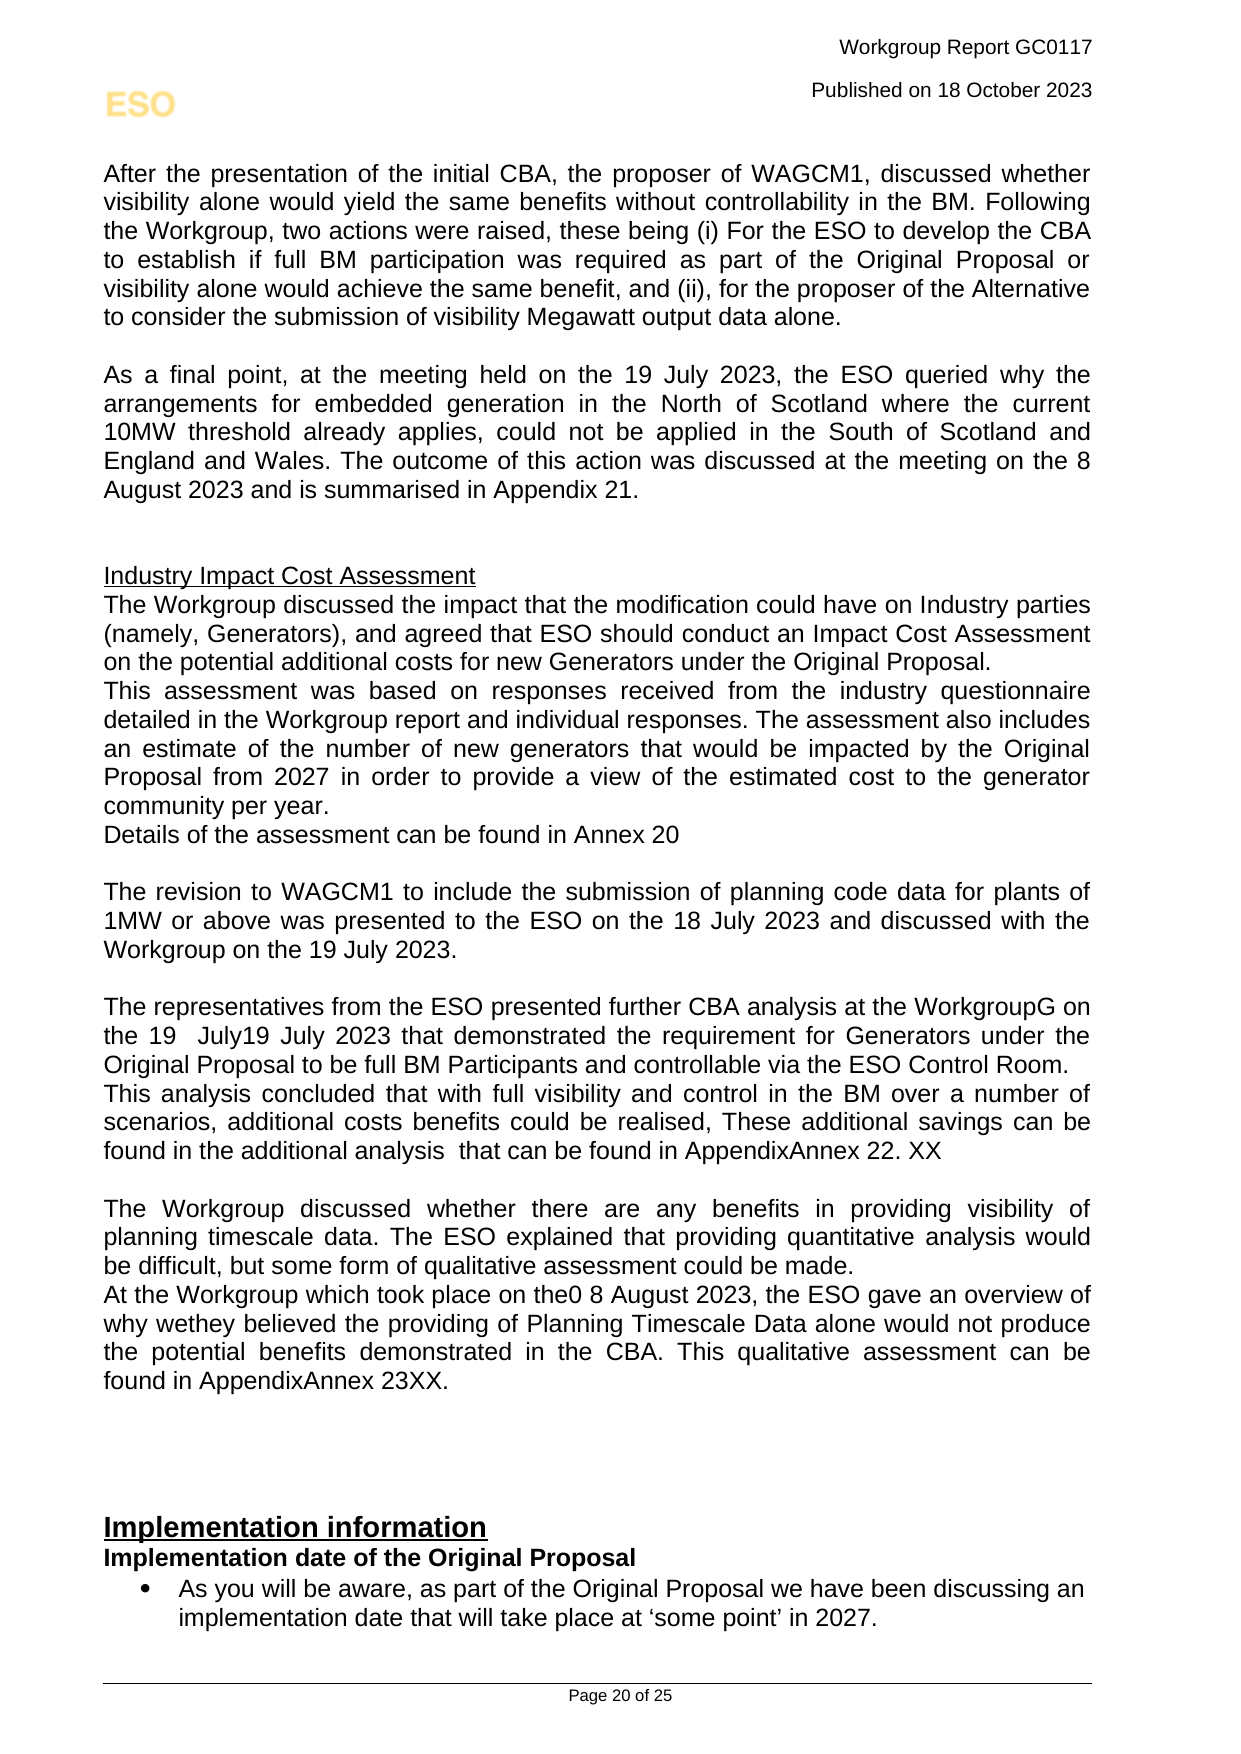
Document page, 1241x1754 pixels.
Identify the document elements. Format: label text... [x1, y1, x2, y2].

text The Workgroup discussed the impact that the modification could have on Industry parties (namely, Generators), and agreed that ESO should conduct an Impact Cost Assessment on the potential additional costs for new Generators under the Original Proposal. [103, 590, 1092, 676]
picture [103, 79, 181, 125]
text Details of the assessment can be found in Annex 20 [103, 820, 1092, 848]
text Industry Impact Cost Assessment [103, 561, 1092, 590]
text This assessment was based on responses received from the industry questionnaire detailed in the Workgroup report and individual responses. [103, 676, 1092, 820]
